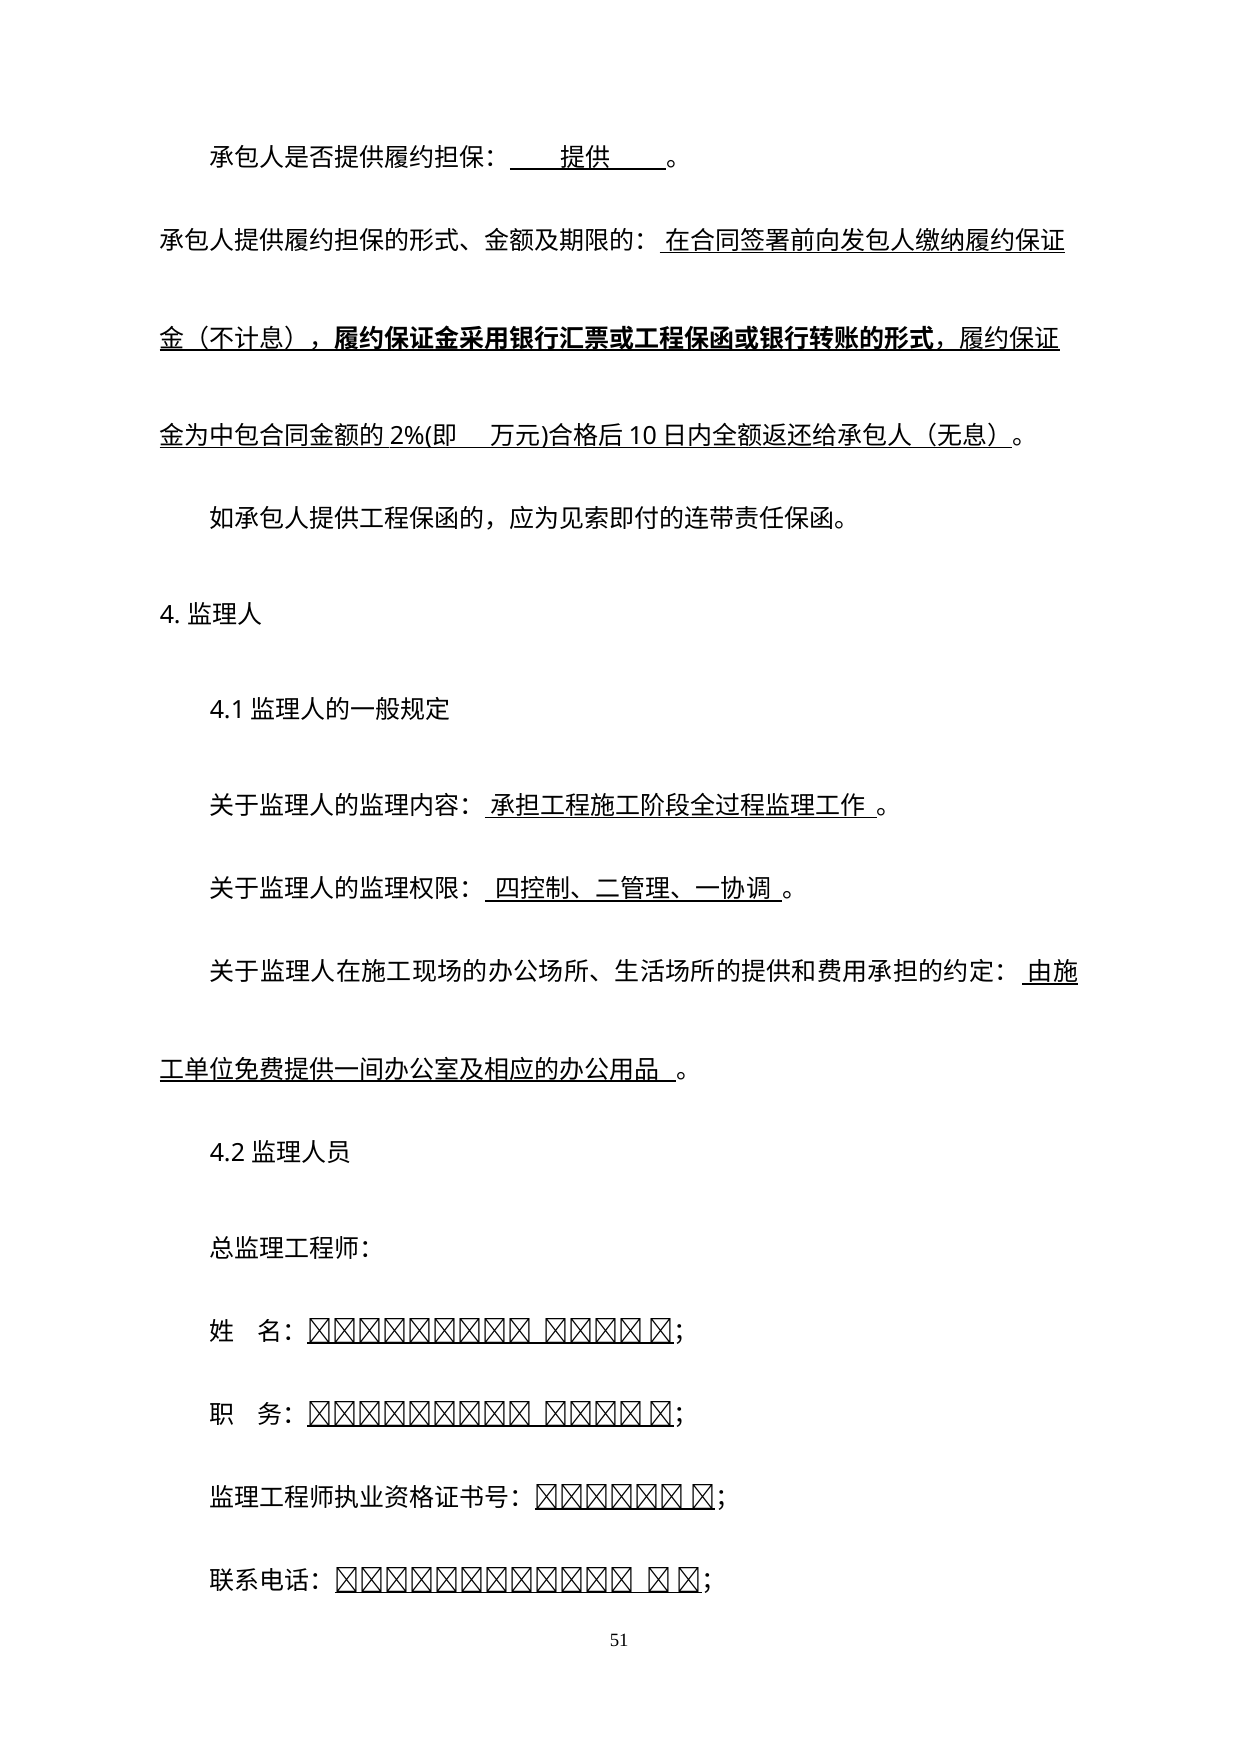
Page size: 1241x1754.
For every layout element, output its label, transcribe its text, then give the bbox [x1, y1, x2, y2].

text 4.1监理人的一般规定 [159, 676, 1078, 741]
text 如承包人提供工程保函的，应为见索即付的连带责任保函。 [159, 484, 1078, 549]
text 承包人是否提供履约担保： 提供 。 [159, 123, 1078, 188]
subtitle 4. 监理人 [159, 580, 1078, 645]
text 关于监理人的监理内容： 承担工程施工阶段全过程监理工作 。 [159, 771, 1078, 836]
text 职 务：  ； [159, 1380, 1078, 1445]
text 总监理工程师： [159, 1214, 1078, 1279]
text 关于监理人的监理权限： 四控制、二管理、一协调 。 [159, 854, 1078, 919]
text 关于监理人在施工现场的办公场所、生活场所的提供和费用承担的约定： 由施工单位免费提供一间办公室及相应的办公用品 。 [159, 937, 1078, 1100]
text 承包人提供履约担保的形式、金额及期限的： 在合同签署前向发包人缴纳履约保证金（不计息），履约保证金采用银行汇票或工程保函或银行转账的形式，履约保证金为中包合同金额的2%(即 万元)合格后10日内全额返还给承包人（无息）。 [159, 206, 1078, 466]
text 联系电话：  ； [159, 1546, 1078, 1611]
text 4.2 监理人员 [159, 1118, 1078, 1183]
text 监理工程师执业资格证书号： ； [159, 1463, 1078, 1528]
text 姓 名：  ； [159, 1297, 1078, 1362]
